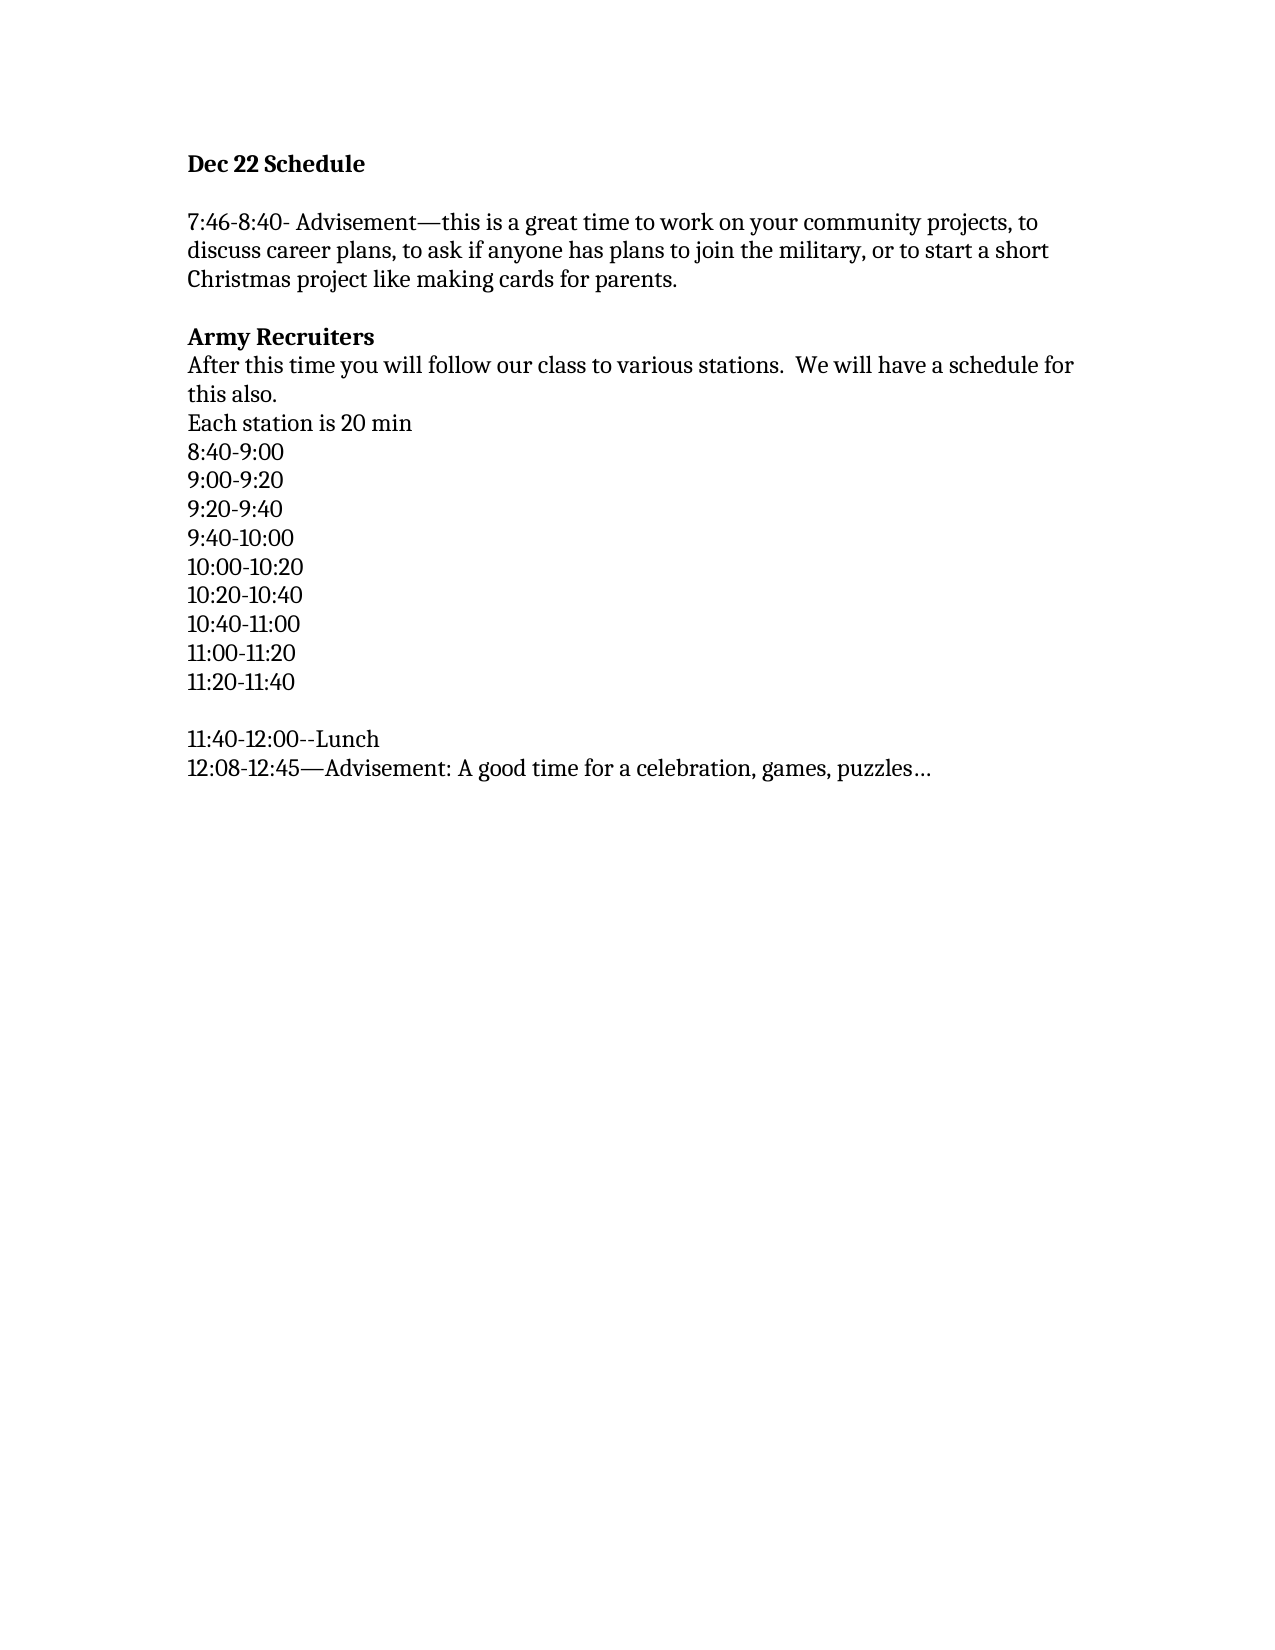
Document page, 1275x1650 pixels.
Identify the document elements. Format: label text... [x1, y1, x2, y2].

text 11:40-12:00--Lunch [187, 725, 1087, 754]
text 7:46-8:40- Advisement—this is a great time to work on your community projects, to discuss career plans, to ask if anyone has plans to join the military, or to start a short Christmas project like making cards for parents. [187, 207, 1087, 294]
text 11:20-11:40 [187, 667, 1087, 696]
text Dec 22 Schedule [187, 150, 1087, 179]
text 10:00-10:20 [187, 552, 1087, 581]
text 12:08-12:45—Advisement: A good time for a celebration, games, puzzles… [187, 754, 1087, 782]
text 10:40-11:00 [187, 610, 1087, 639]
text Each station is 20 min [187, 409, 1087, 437]
text After this time you will follow our class to various stations. We will have a schedule for this also. [187, 351, 1087, 409]
text 9:20-9:40 [187, 495, 1087, 524]
text 10:20-10:40 [187, 581, 1087, 610]
text 11:00-11:20 [187, 639, 1087, 667]
text 8:40-9:00 [187, 437, 1087, 466]
text 9:40-10:00 [187, 524, 1087, 552]
text Army Recruiters [187, 322, 1087, 351]
text 9:00-9:20 [187, 466, 1087, 495]
